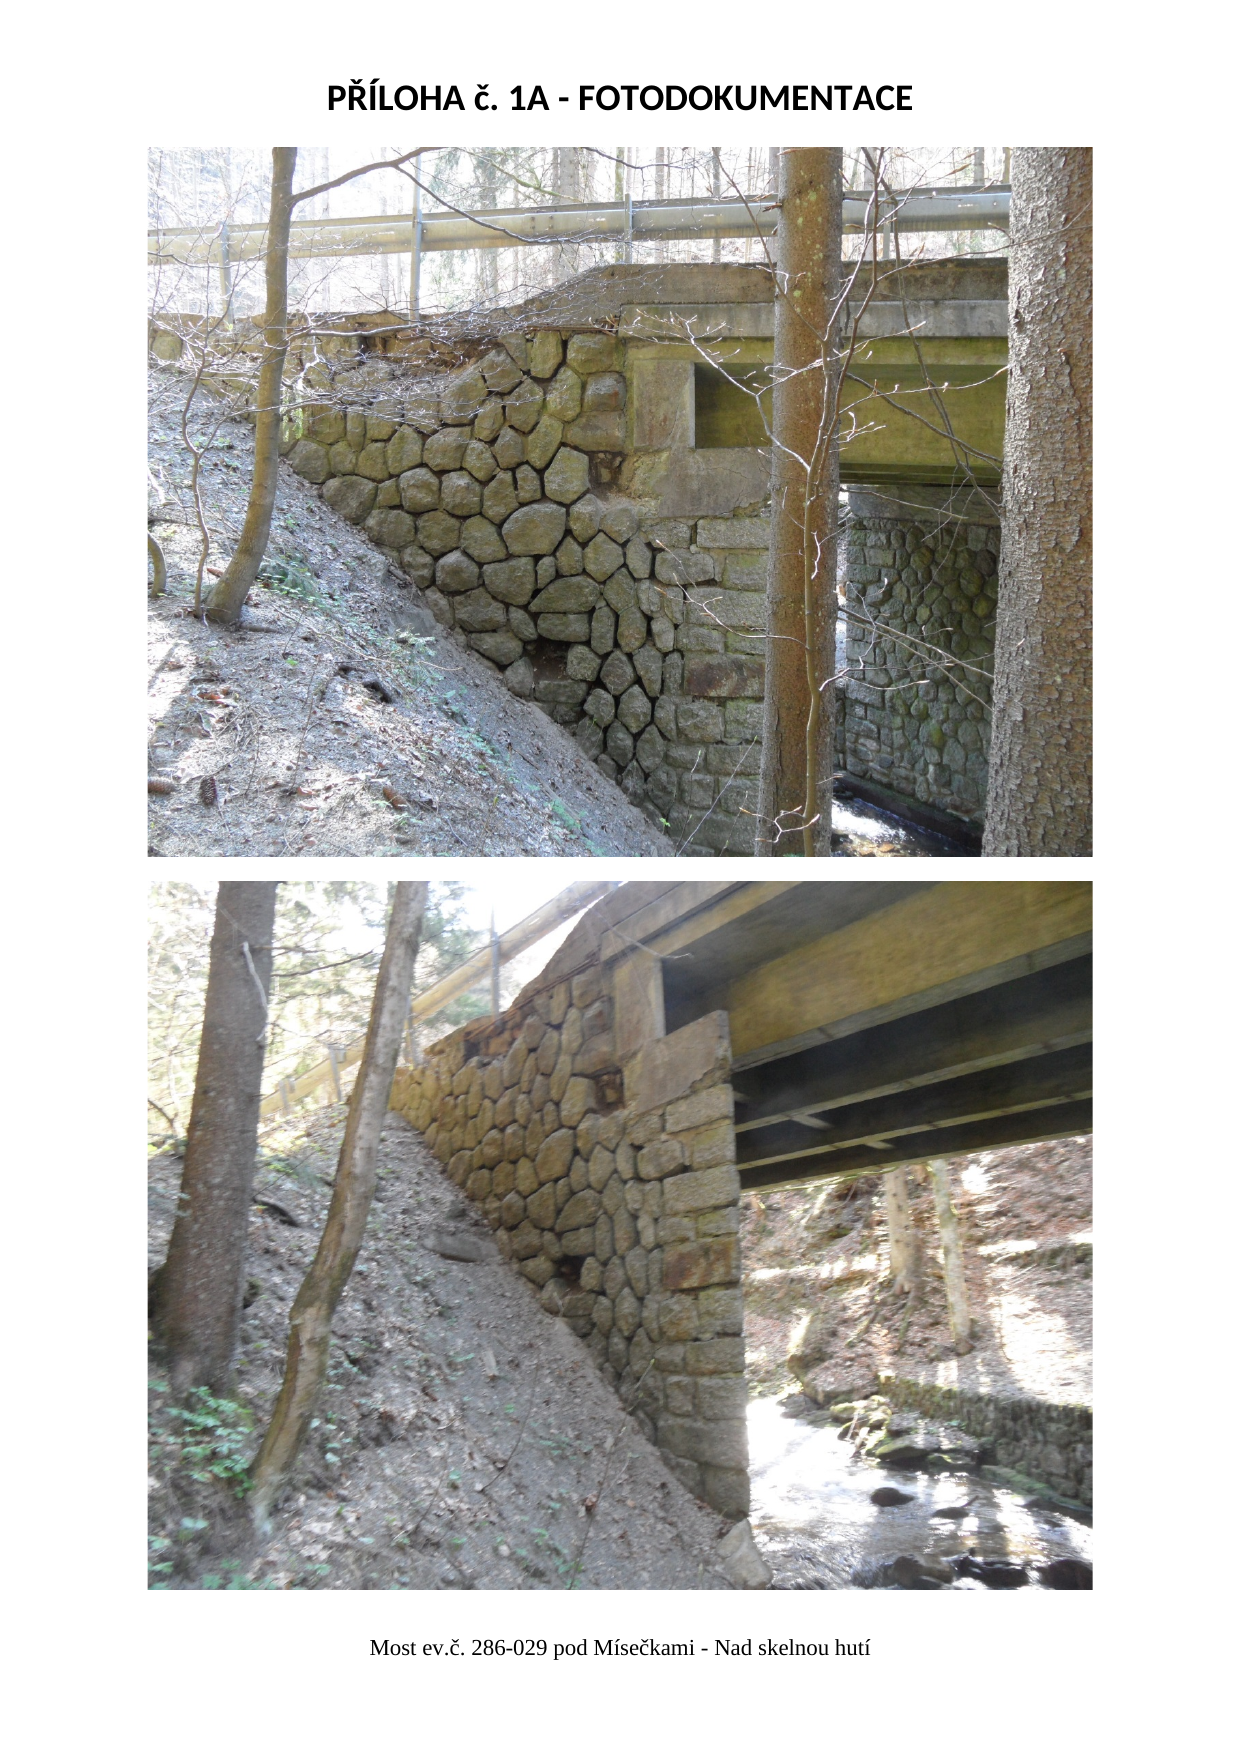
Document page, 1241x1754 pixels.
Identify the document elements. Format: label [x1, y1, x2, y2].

picture [147, 147, 1093, 857]
picture [147, 881, 1093, 1590]
